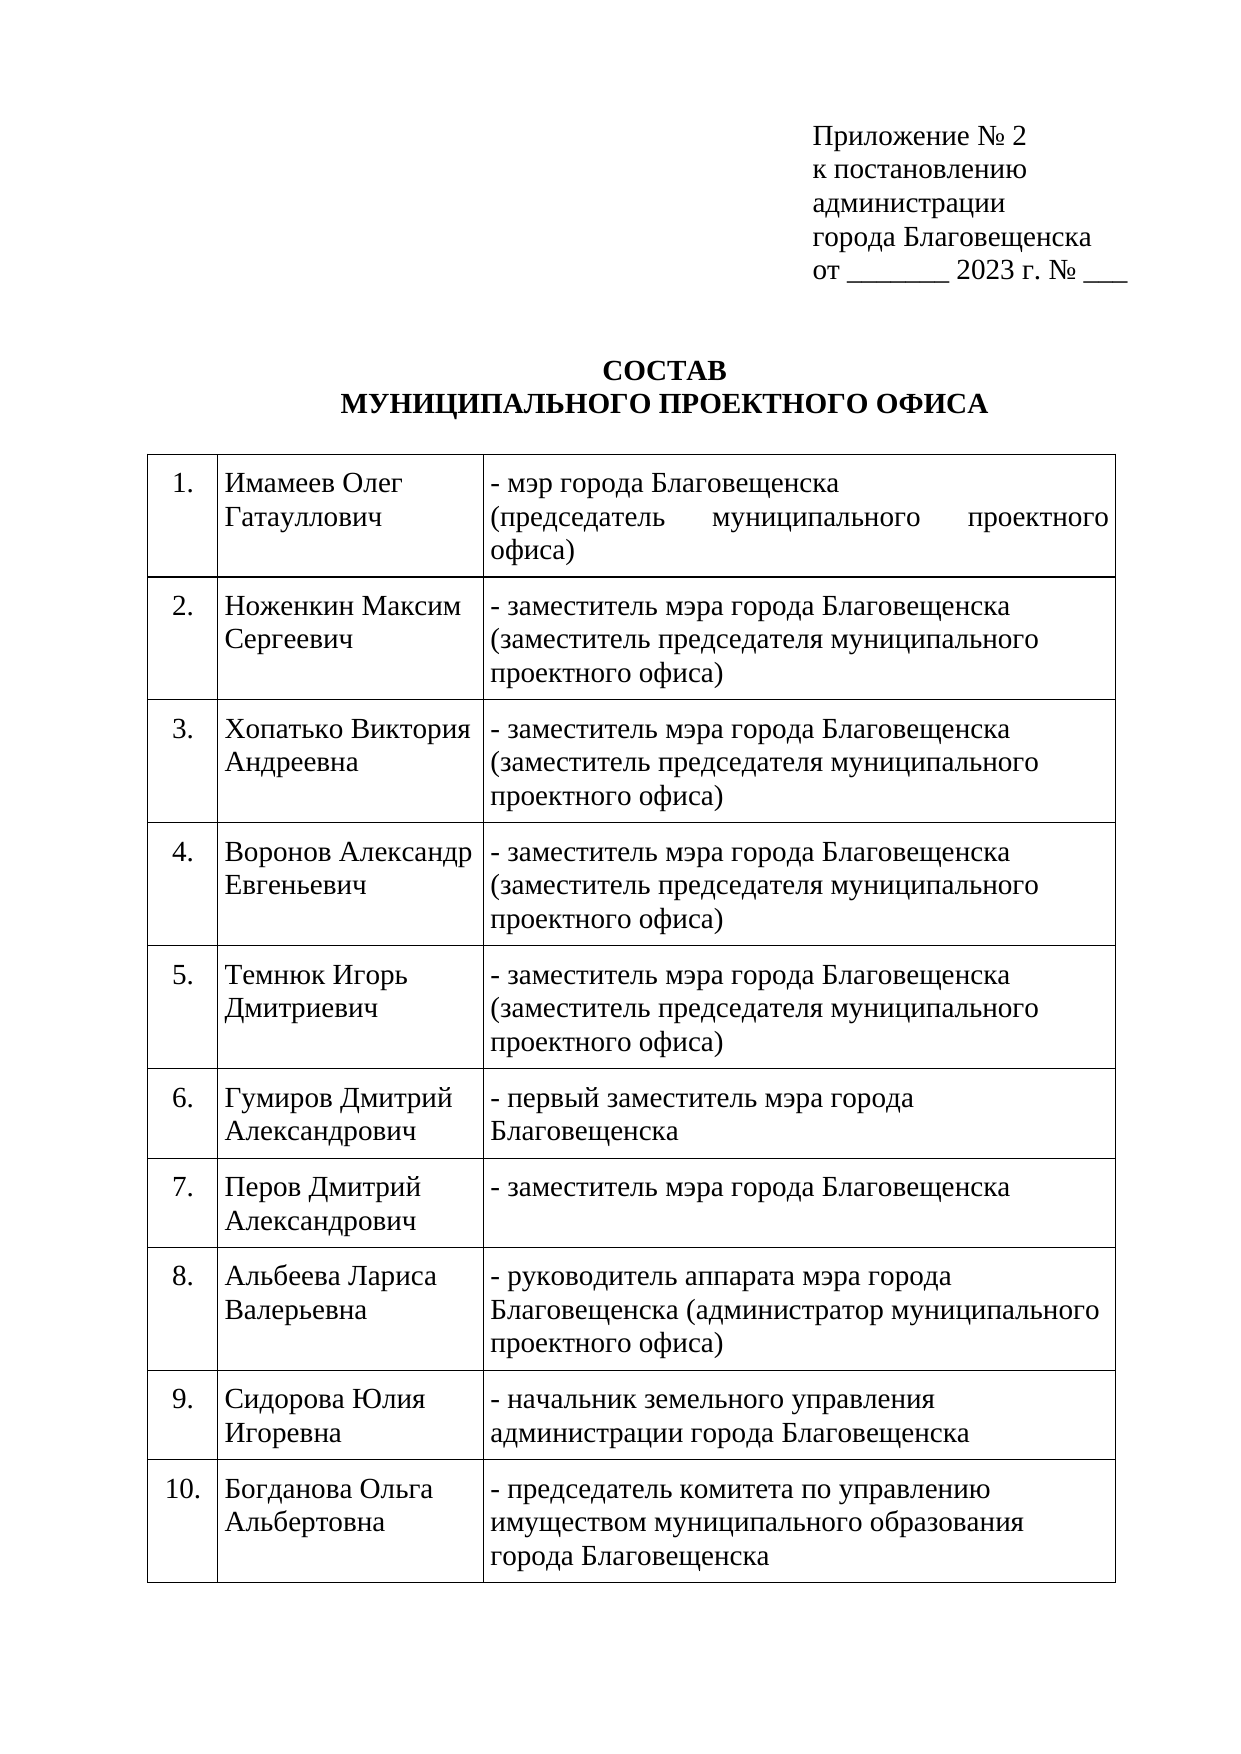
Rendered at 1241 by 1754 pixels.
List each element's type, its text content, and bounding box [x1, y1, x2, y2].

table_cell Гумиров Дмитрий Александрович [218, 1069, 483, 1157]
table_cell - председатель комитета по управлению имуществом муниципального образования города Благовещенска [484, 1460, 1115, 1582]
table_cell 7. [148, 1159, 217, 1247]
table_cell Хопатько Виктория Андреевна [218, 700, 483, 822]
text города Благовещенска [812, 219, 1152, 252]
table_cell Ноженкин Максим Сергеевич [218, 578, 483, 699]
table_header - мэр города Благовещенска (председатель муниципального проектного офиса) [484, 455, 1115, 576]
table_cell - заместитель мэра города Благовещенска (заместитель председателя муниципального проектного офиса) [484, 823, 1115, 945]
table_cell 2. [148, 578, 217, 699]
table_cell 10. [148, 1460, 217, 1582]
table_cell 8. [148, 1248, 217, 1370]
text Приложение № 2 [812, 118, 1152, 152]
table_cell Альбеева Лариса Валерьевна [218, 1248, 483, 1370]
text от _______ 2023 г. № ___ [812, 252, 1152, 286]
table_cell 6. [148, 1069, 217, 1157]
table_cell - руководитель аппарата мэра города Благовещенска (администратор муниципального проектного офиса) [484, 1248, 1115, 1370]
table_cell 3. [148, 700, 217, 822]
table_cell Перов Дмитрий Александрович [218, 1159, 483, 1247]
table_cell Сидорова Юлия Игоревна [218, 1371, 483, 1459]
text к постановлению [812, 152, 1152, 185]
table_cell 5. [148, 946, 217, 1068]
table_header 1. [148, 455, 217, 576]
table_cell - начальник земельного управления администрации города Благовещенска [484, 1371, 1115, 1459]
table_cell - заместитель мэра города Благовещенска [484, 1159, 1115, 1247]
table_cell 9. [148, 1371, 217, 1459]
table_cell Темнюк Игорь Дмитриевич [218, 946, 483, 1068]
text администрации [812, 185, 1152, 219]
table_cell 4. [148, 823, 217, 945]
table_cell - заместитель мэра города Благовещенска (заместитель председателя муниципального проектного офиса) [484, 946, 1115, 1068]
table_header Имамеев Олег Гатауллович [218, 455, 483, 576]
table_cell - заместитель мэра города Благовещенска (заместитель председателя муниципального проектного офиса) [484, 700, 1115, 822]
table_cell Воронов Александр Евгеньевич [218, 823, 483, 945]
table_cell - первый заместитель мэра города Благовещенска [484, 1069, 1115, 1157]
table_cell Богданова Ольга Альбертовна [218, 1460, 483, 1582]
text СОСТАВ [177, 353, 1152, 386]
table_cell - заместитель мэра города Благовещенска (заместитель председателя муниципального проектного офиса) [484, 578, 1115, 699]
text МУНИЦИПАЛЬНОГО ПРОЕКТНОГО ОФИСА [177, 386, 1152, 420]
